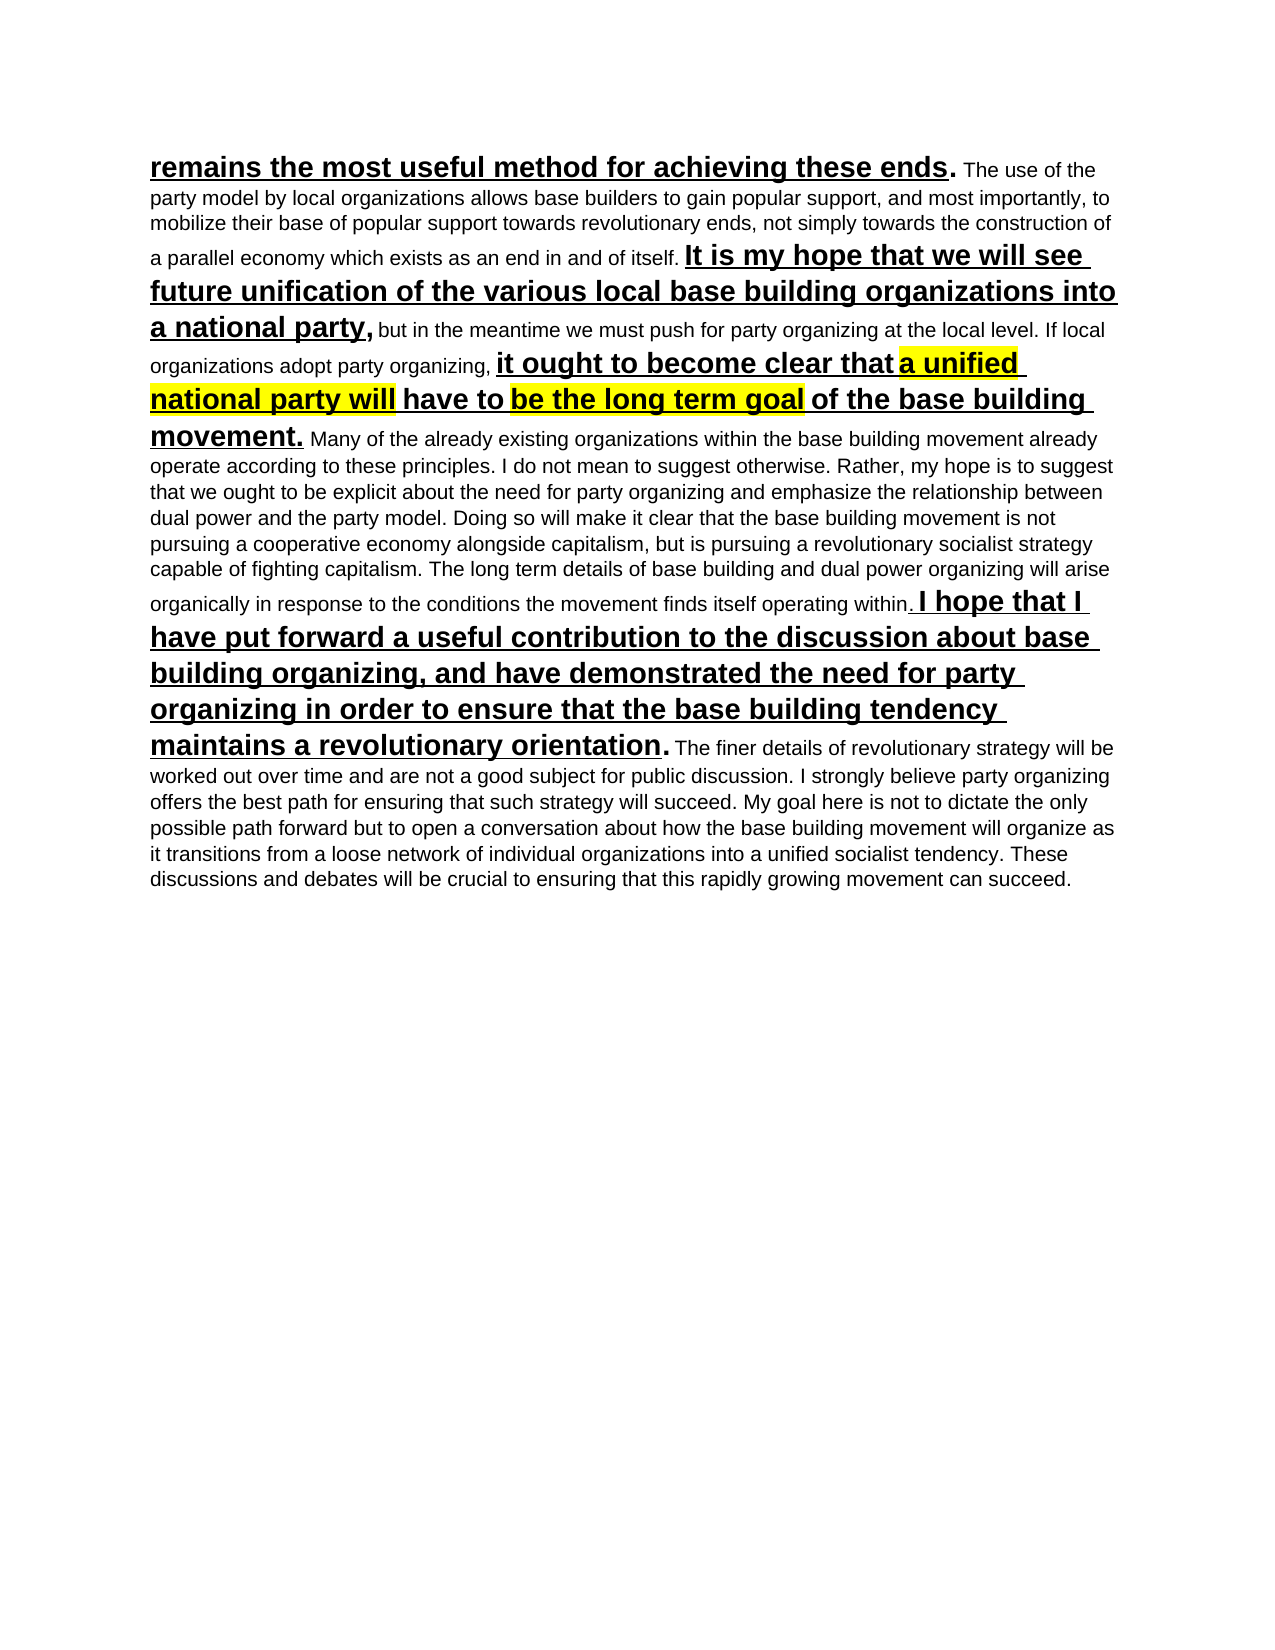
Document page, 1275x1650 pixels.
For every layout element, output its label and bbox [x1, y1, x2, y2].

text [150, 150, 1125, 891]
